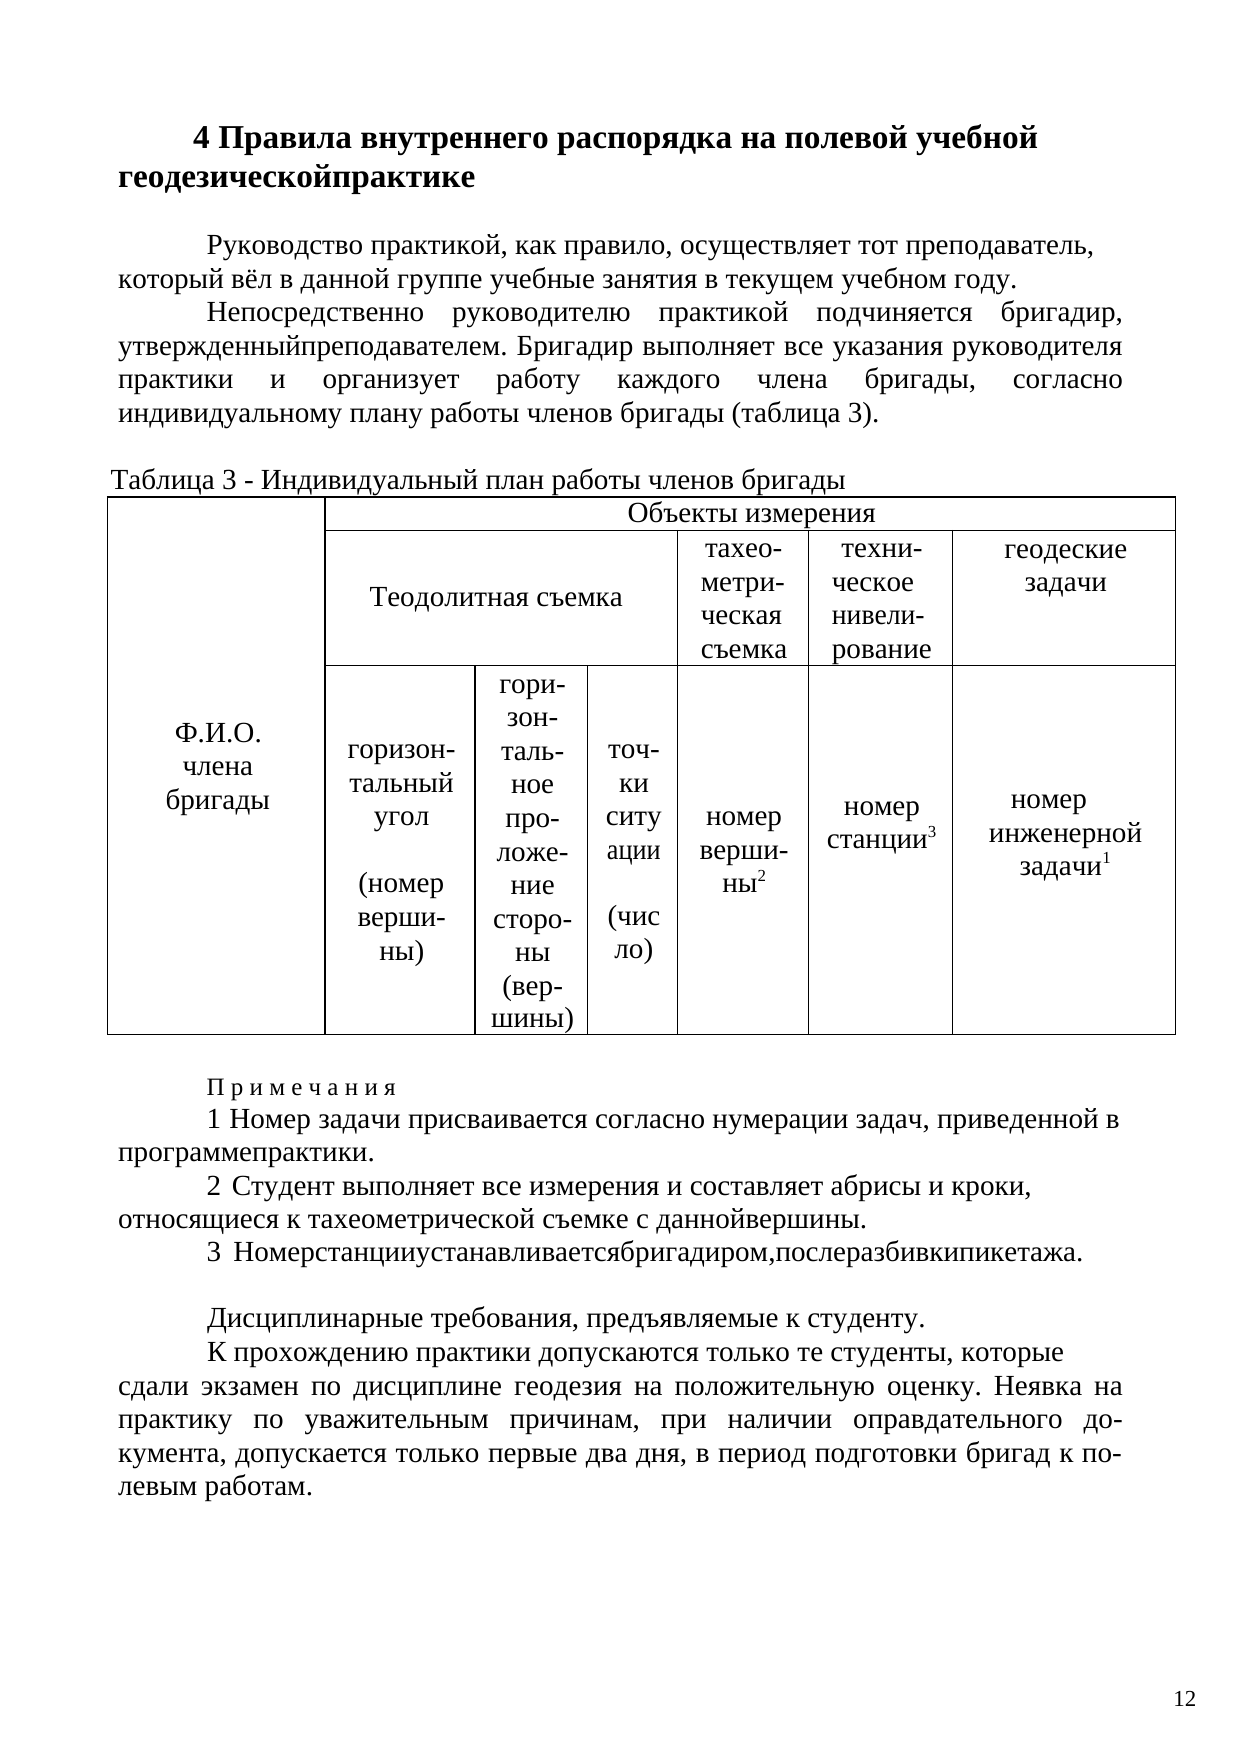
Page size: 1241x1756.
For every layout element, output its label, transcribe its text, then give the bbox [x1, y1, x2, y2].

table_cell номер инженерной задачи1 [953, 666, 1175, 1034]
list Номерстанцииустанавливаетсябригадиром,послеразбивкипикетажа. [206, 1235, 1221, 1268]
table_header Объекты измерения [326, 498, 1175, 530]
table_cell точ- ки ситу ации (чис ло) [588, 666, 677, 1034]
text П р и м е ч а н и я [206, 1072, 1221, 1101]
text Руководство практикой, как правило, осуществляет тот преподаватель, который вёл в данной группе учебные занятия в текущем учебном году. [118, 227, 1095, 294]
text Непосредственно руководителю практикой подчиняется бригадир, утвержденныйпреподавателем. Бригадир выполняет все указания руководителя практики и организует работу каждого члена бригады, согласно индивидуальному плану работы членов бригады (таблица 3). [118, 294, 1123, 428]
table_cell номер станции3 [809, 666, 952, 1034]
table_cell номер верши- ны2 [678, 666, 808, 1034]
table_cell горизон- тальный угол (номер верши- ны) [326, 666, 474, 1034]
table_cell Теодолитная съемка [326, 531, 677, 665]
list Номер задачи присваивается согласно нумерации задач, приведенной в программепрактики. [118, 1101, 1121, 1168]
table_cell техни- ческое нивели- рование [809, 531, 952, 665]
text сдали экзамен по дисциплине геодезия на положительную оценку. Неявка на практику по уважительным причинам, при наличии оправдательного до-кумента, допускается только первые два дня, в период подготовки бригад к по- левым работам. [118, 1368, 1124, 1502]
list Правила внутреннего распорядка на полевой учебной геодезическойпрактике [118, 118, 1039, 194]
list Студент выполняет все измерения и составляет абрисы и кроки, относящиеся к тахеометрической съемке с даннойвершины. [118, 1168, 1040, 1235]
text Дисциплинарные требования, предъявляемые к студенту. [207, 1300, 1221, 1334]
text К прохождению практики допускаются только те студенты, которые [207, 1334, 1221, 1368]
table_cell геодеские задачи [953, 531, 1175, 665]
table_cell гори- зон- таль- ное про- ложе- ние сторо- ны (вер- шины) [476, 666, 587, 1034]
text Таблица 3 - Индивидуальный план работы членов бригады [110, 462, 1221, 496]
table_cell тахео- метри- ческая съемка [678, 531, 808, 665]
table_header Ф.И.О. члена бригады [108, 498, 324, 1034]
